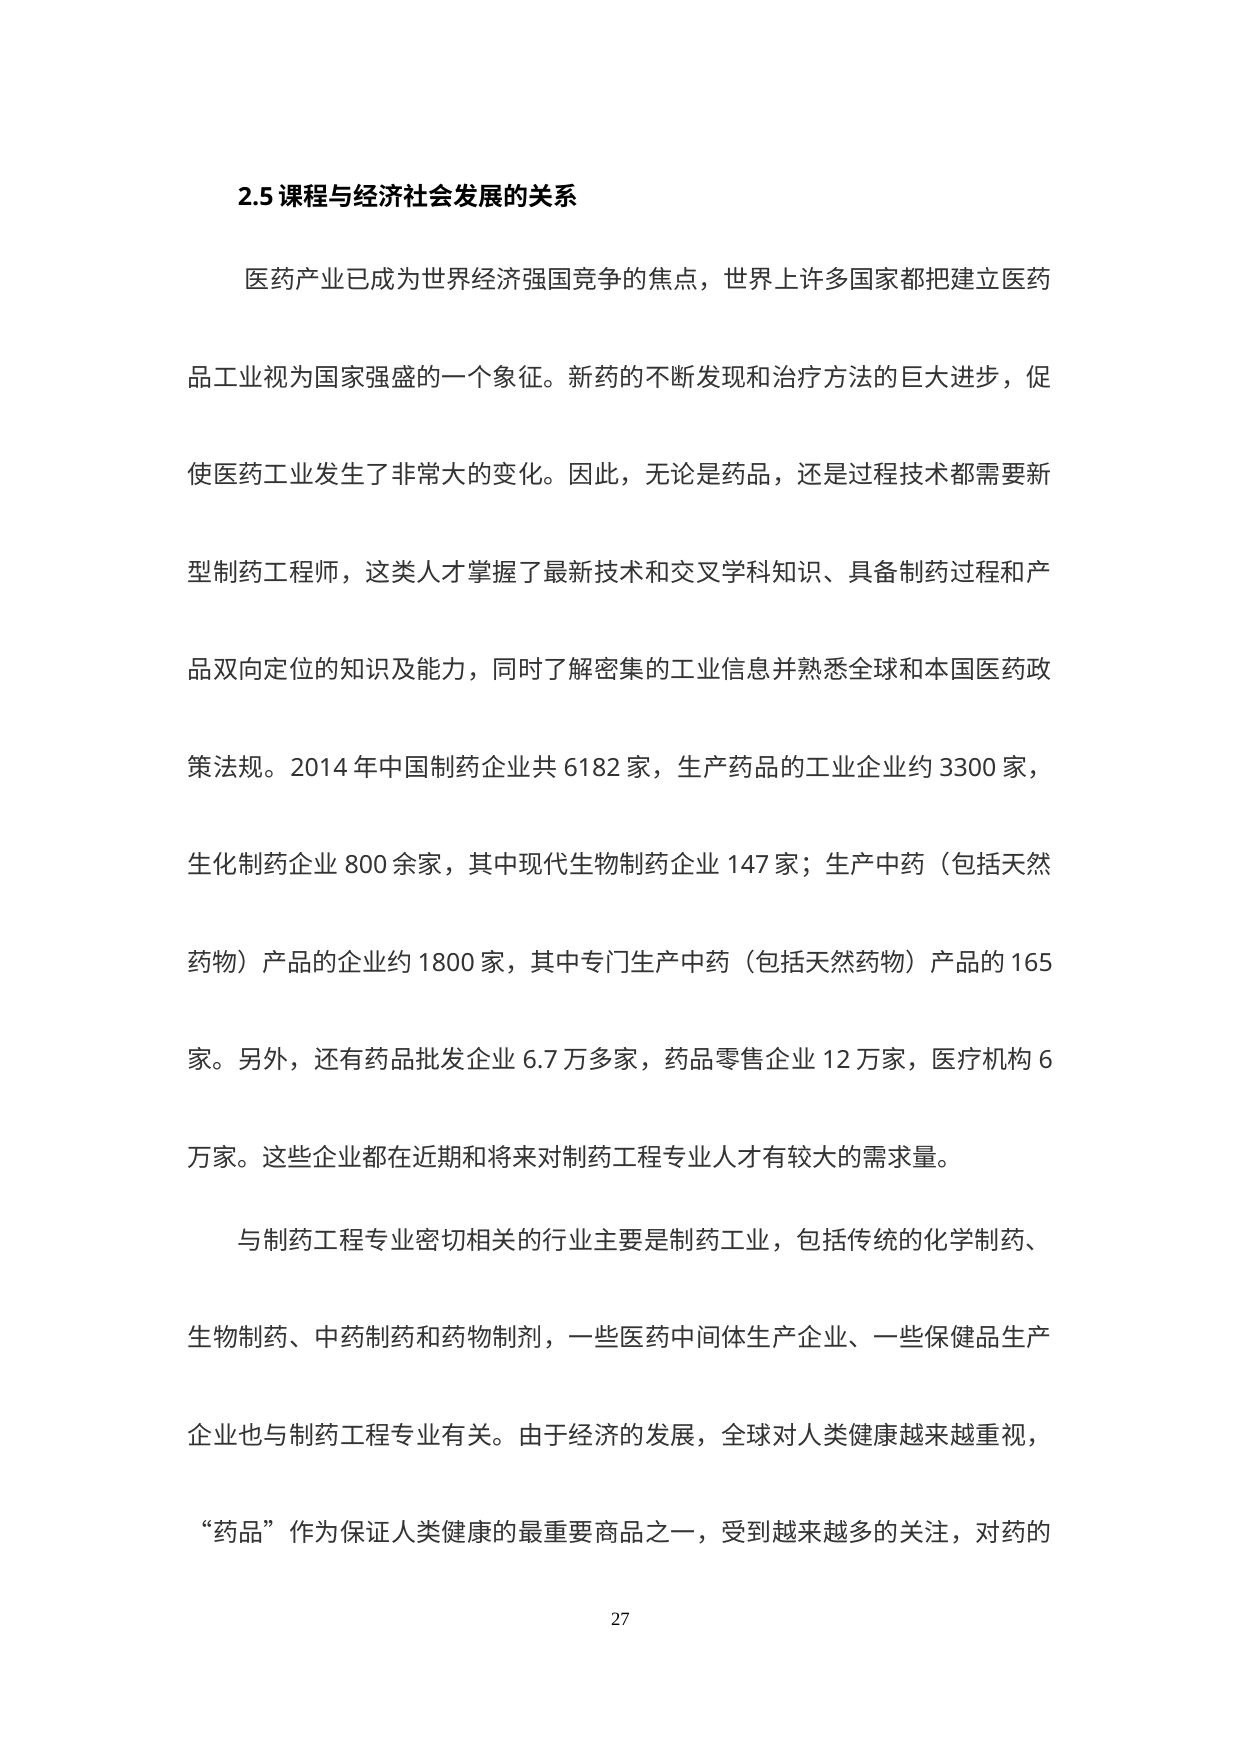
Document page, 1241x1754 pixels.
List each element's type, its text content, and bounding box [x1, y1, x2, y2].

text 医药产业已成为世界经济强国竞争的焦点，世界上许多国家都把建立医药品工业视为国家强盛的一个象征。新药的不断发现和治疗方法的巨大进步，促使医药工业发生了非常大的变化。因此，无论是药品，还是过程技术都需要新型制药工程师，这类人才掌握了最新技术和交叉学科知识、具备制药过程和产品双向定位的知识及能力，同时了解密集的工业信息并熟悉全球和本国医药政策法规。2014年中国制药企业共6182家，生产药品的工业企业约3300家，生化制药企业800余家，其中现代生物制药企业147家；生产中药（包括天然药物）产品的企业约1800家，其中专门生产中药（包括天然药物）产品的165家。另外，还有药品批发企业6.7万多家，药品零售企业12万家，医疗机构6万家。这些企业都在近期和将来对制药工程专业人才有较大的需求量。 [187, 245, 1053, 1188]
text 2.5课程与经济社会发展的关系 [187, 162, 1053, 227]
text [187, 1206, 1053, 1563]
